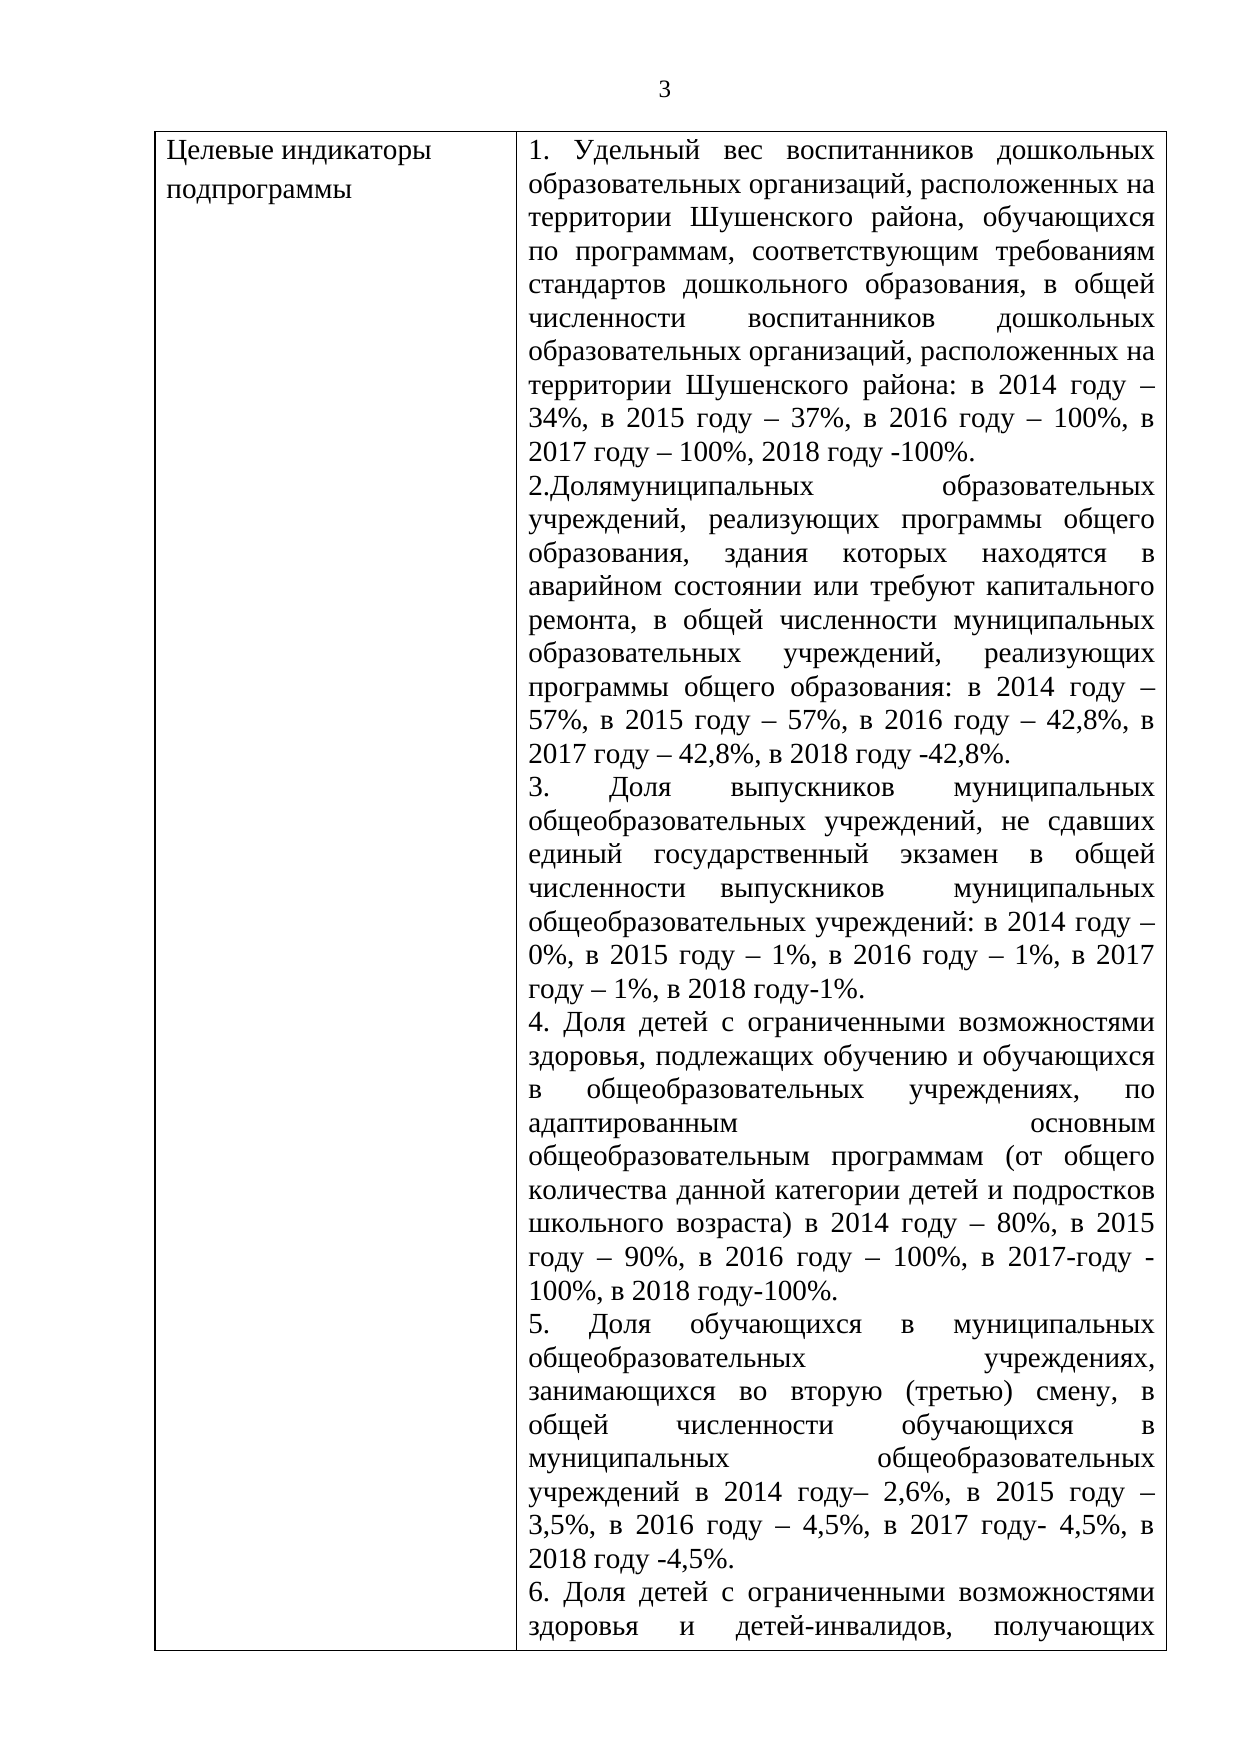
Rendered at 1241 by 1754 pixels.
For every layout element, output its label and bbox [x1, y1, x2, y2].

table_cell [517, 132, 1166, 1650]
table_cell [156, 132, 516, 1650]
